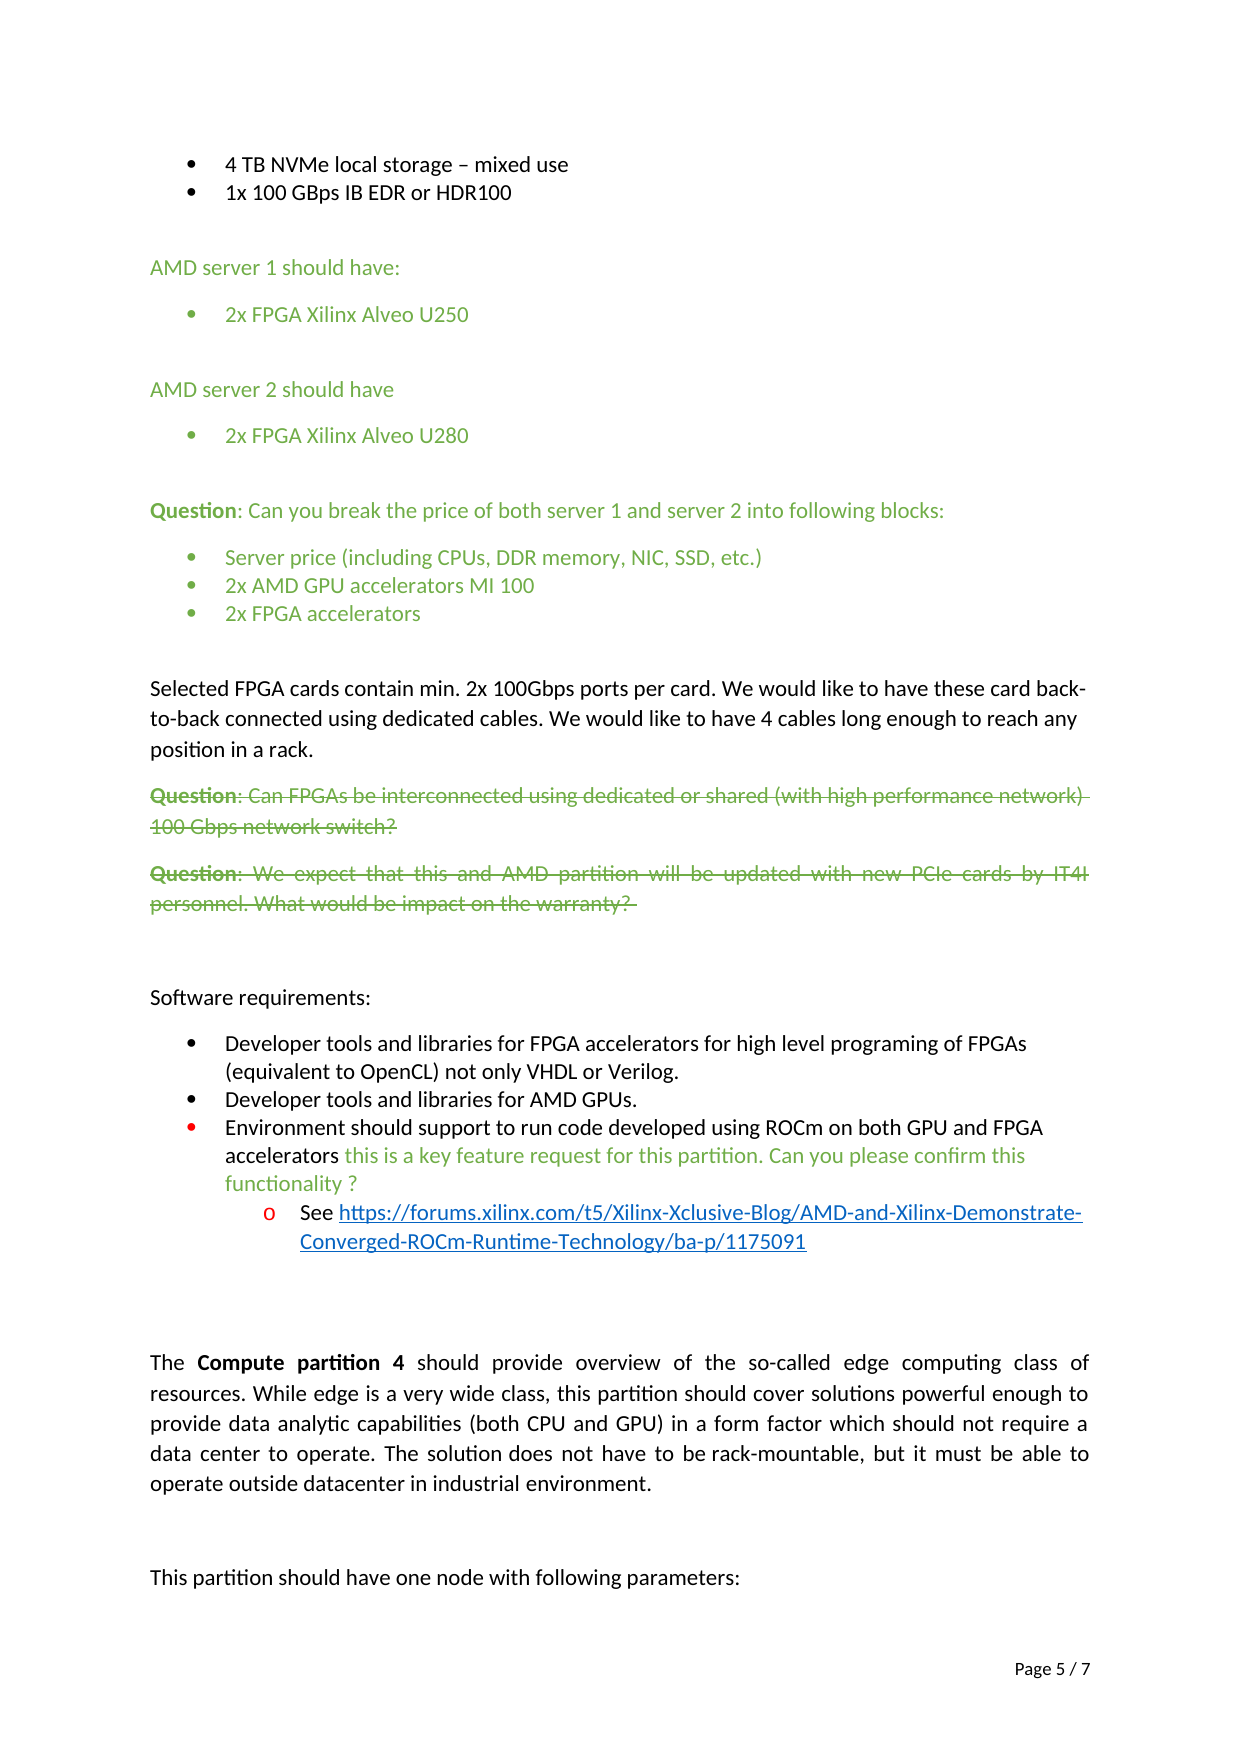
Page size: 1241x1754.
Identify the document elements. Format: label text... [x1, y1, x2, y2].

text Question: Can you break the price of both server 1 and server 2 into following blocks: [150, 496, 1090, 524]
text Question: Can FPGAs be interconnected using dedicated or shared (with high performance network) 100 Gbps network switch? [150, 782, 1090, 797]
text AMD server 1 should have: [150, 253, 1090, 281]
list Environment should support to run code developed using ROCm on both GPU and FPGA accelerators this is a key feature request for this partition. Can you please confirm this functionality ? [187, 1113, 1090, 1198]
list 2x AMD GPU accelerators MI 100 [187, 571, 1090, 599]
text Question: We expect that this and AMD partition will be updated with new PCIe cards by IT4I personnel. What would be impact on the warranty? [150, 859, 1090, 917]
list Server price (including CPUs, DDR memory, NIC, SSD, etc.) [187, 543, 1090, 571]
list 4 TB NVMe local storage – mixed use [187, 150, 1090, 178]
text Software requirements: [150, 983, 1090, 1011]
text Selected FPGA cards contain min. 2x 100Gbps ports per card. We would like to have these card back-to-back connected using dedicated cables. We would like to have 4 cables long enough to reach any position in a rack. [150, 674, 1090, 763]
list 2x FPGA accelerators [187, 599, 1090, 627]
list 2x FPGA Xilinx Alveo U280 [187, 422, 1090, 449]
list See https://forums.xilinx.com/t5/Xilinx-Xclusive-Blog/AMD-and-Xilinx-Demonstrate-Converged-ROCm-Runtime-Technology/ba-p/1175091 [262, 1198, 1090, 1255]
text AMD server 2 should have [150, 375, 1090, 403]
text The Compute partition 4 should provide overview of the so-called edge computing class of resources. While edge is a very wide class, this partition should cover solutions powerful enough to provide data analytic capabilities (both CPU and GPU) in a form factor which should not require a data center to operate. The solution does not have to be rack-mountable, but it must be able to operate outside datacenter in industrial environment. [150, 1348, 1090, 1497]
list 1x 100 GBps IB EDR or HDR100 [187, 178, 1090, 206]
list Developer tools and libraries for AMD GPUs. [187, 1086, 1090, 1113]
text This partition should have one node with following parameters: [150, 1563, 1090, 1591]
text Question: Can FPGAs be interconnected using dedicated or shared (with high performance network) 100 Gbps network switch? [150, 798, 1090, 840]
list 2x FPGA Xilinx Alveo U250 [187, 300, 1090, 328]
list Developer tools and libraries for FPGA accelerators for high level programing of FPGAs (equivalent to OpenCL) not only VHDL or Verilog. [187, 1029, 1090, 1086]
